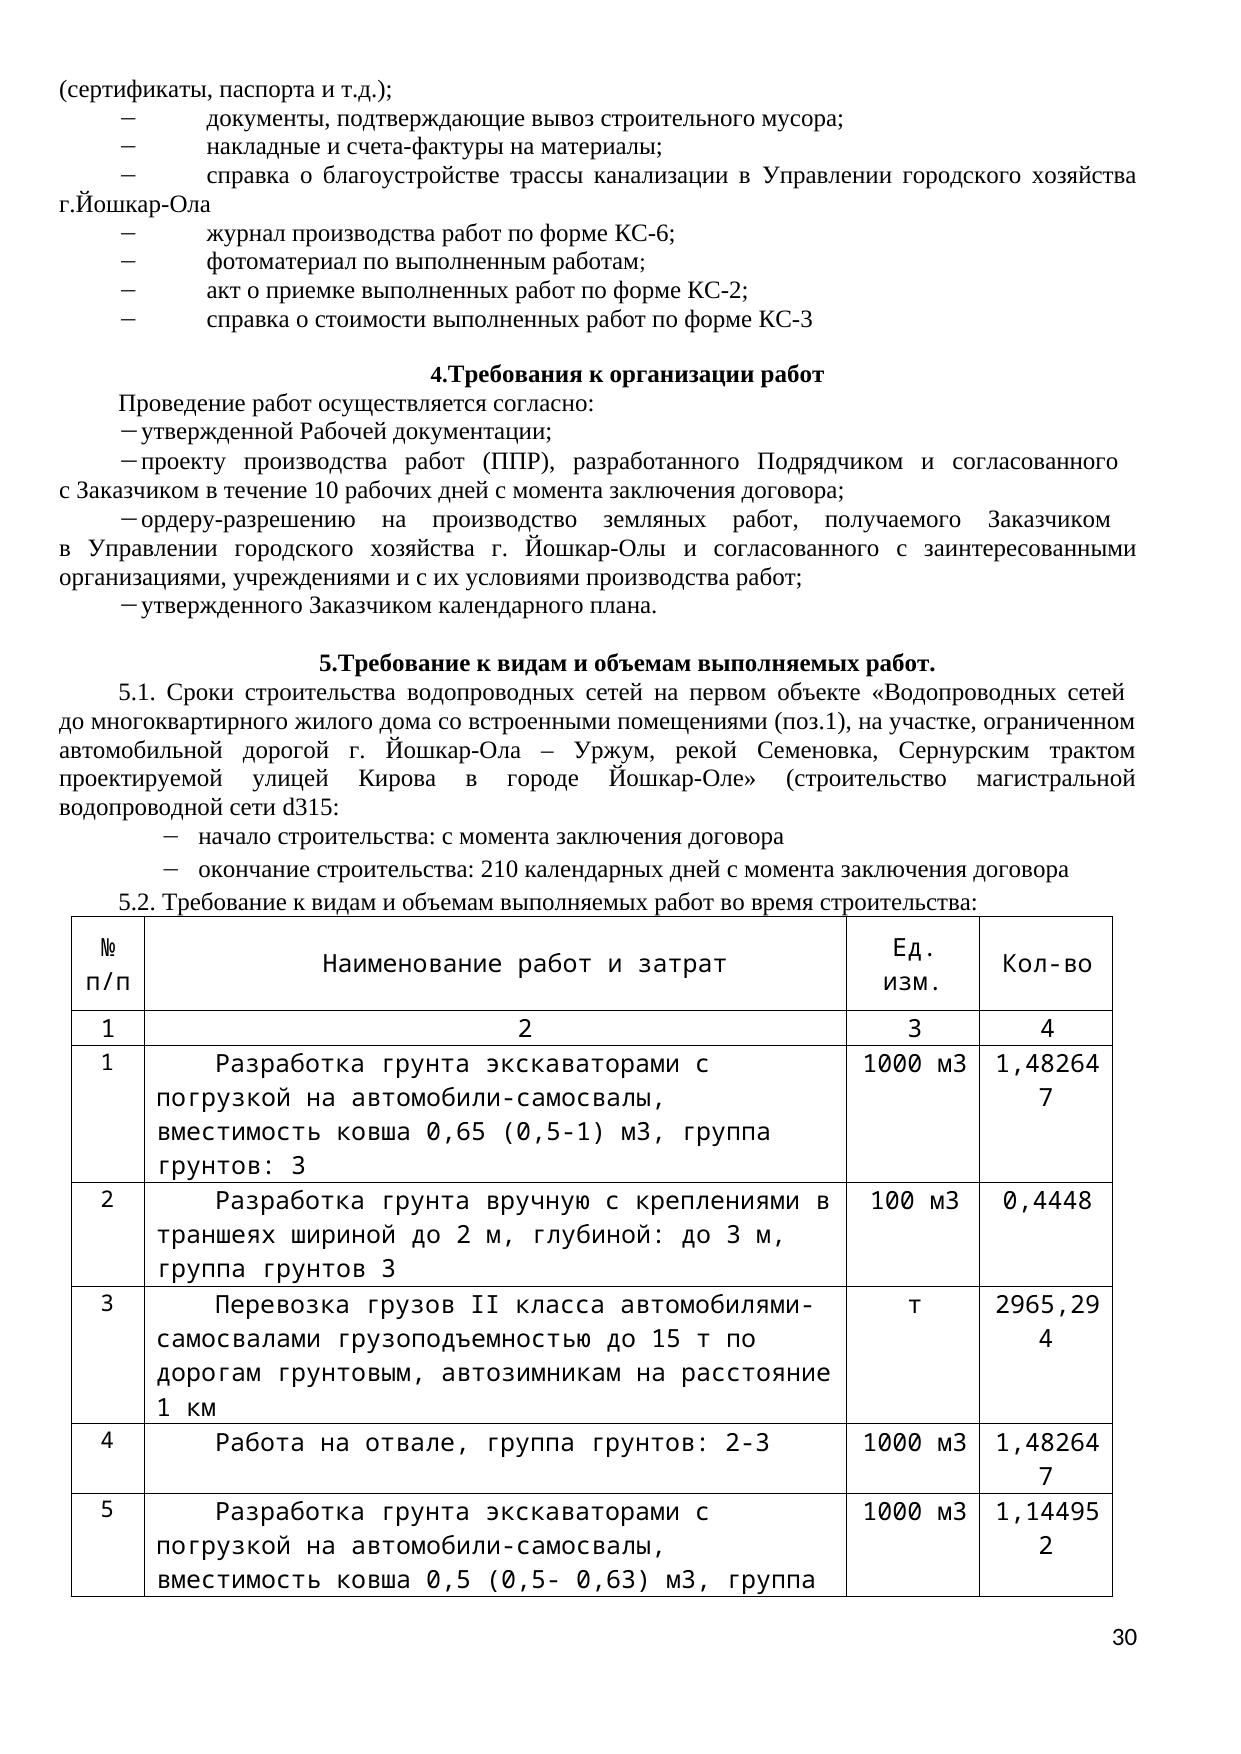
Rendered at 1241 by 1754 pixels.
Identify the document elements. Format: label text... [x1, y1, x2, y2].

table_cell 1,482647 [980, 1046, 1112, 1182]
table_cell 2 [145, 1011, 846, 1045]
table_cell [72, 1183, 144, 1286]
list окончание строительства: 210 календарных дней с момента заключения договора [161, 854, 1137, 883]
table_cell т [847, 1287, 979, 1423]
list проекту производства работ (ППР), разработанного Подрядчиком и согласованного с Заказчиком в течение 10 рабочих дней с момента заключения договора; [59, 446, 1137, 504]
table_cell 100 м3 [847, 1183, 979, 1286]
table_cell Разработка грунта экскаваторами с погрузкой на автомобили-самосвалы, вместимость ковша 0,65 (0,5-1) м3, группа грунтов: 3 [145, 1046, 846, 1182]
table_cell 1,144952 [980, 1494, 1112, 1596]
text 5.1. Сроки строительства водопроводных сетей на первом объекте «Водопроводных сетей до многоквартирного жилого дома со встроенными помещениями (поз.1), на участке, ограниченном автомобильной дорогой г. Йошкар-Ола – Уржум, рекой Семеновка, Сернурским трактом проектируемой улицей Кирова в городе Йошкар-Оле» (строительство магистральной водопроводной сети d315: [59, 677, 1137, 821]
list фотоматериал по выполненным работам; [59, 246, 1137, 275]
table_cell 1000 м3 [847, 1046, 979, 1182]
table_cell 1000 м3 [847, 1424, 979, 1492]
table_cell [72, 1046, 144, 1182]
table_header Наименование работ и затрат [145, 917, 846, 1009]
table_cell 1000 м3 [847, 1494, 979, 1596]
list ордеру-разрешению на производство земляных работ, получаемого Заказчиком в Управлении городского хозяйства г. Йошкар-Олы и согласованного с заинтересованными организациями, учреждениями и с их условиями производства работ; [59, 504, 1137, 591]
list документы, подтверждающие вывоз строительного мусора; [59, 103, 1137, 131]
table_header № п/п [72, 917, 144, 1009]
list справка о благоустройстве трассы канализации в Управлении городского хозяйства г.Йошкар-Ола [59, 160, 1137, 218]
list документы, подтверждающие качество строительных материалов и оборудования (сертификаты, паспорта и т.д.); [59, 74, 1137, 103]
table_cell Разработка грунта вручную с креплениями в траншеях шириной до 2 м, глубиной: до 3 м, группа грунтов 3 [145, 1183, 846, 1286]
table_cell [72, 1494, 144, 1596]
text 4.Требования к организации работ [59, 359, 1137, 388]
table_cell [72, 1287, 144, 1423]
text Проведение работ осуществляется согласно: [59, 388, 1137, 416]
list утвержденного Заказчиком календарного плана. [59, 591, 1137, 620]
table_cell 4 [980, 1011, 1112, 1045]
table_cell Разработка грунта экскаваторами с погрузкой на автомобили-самосвалы, вместимость ковша 0,5 (0,5- 0,63) м3, группа грунтов: 2 (для обратной засыпки) [145, 1494, 846, 1596]
table_cell 1,482647 [980, 1424, 1112, 1492]
table_cell [72, 1424, 144, 1492]
table_cell 0,4448 [980, 1183, 1112, 1286]
text 5.2. Требование к видам и объемам выполняемых работ во время строительства: [59, 887, 1137, 916]
list акт о приемке выполненных работ по форме КС-2; [59, 275, 1137, 304]
table_cell 2965,294 [980, 1287, 1112, 1423]
table_header Кол-во [980, 917, 1112, 1009]
table_cell Перевозка грузов II класса автомобилями-самосвалами грузоподъемностью до 15 т по дорогам грунтовым, автозимникам на расстояние 1 км [145, 1287, 846, 1423]
list утвержденной Рабочей документации; [59, 416, 1137, 446]
text 5.Требование к видам и объемам выполняемых работ. [59, 648, 1137, 677]
table_cell Работа на отвале, группа грунтов: 2-3 [145, 1424, 846, 1492]
list справка о стоимости выполненных работ по форме КС-3 [59, 304, 1137, 333]
table_cell 3 [847, 1011, 979, 1045]
list накладные и счета-фактуры на материалы; [59, 131, 1137, 160]
table_cell 1 [72, 1011, 144, 1045]
list журнал производства работ по форме КС-6; [59, 218, 1137, 246]
table_header Ед. изм. [847, 917, 979, 1009]
list начало строительства: с момента заключения договора [161, 821, 1137, 850]
